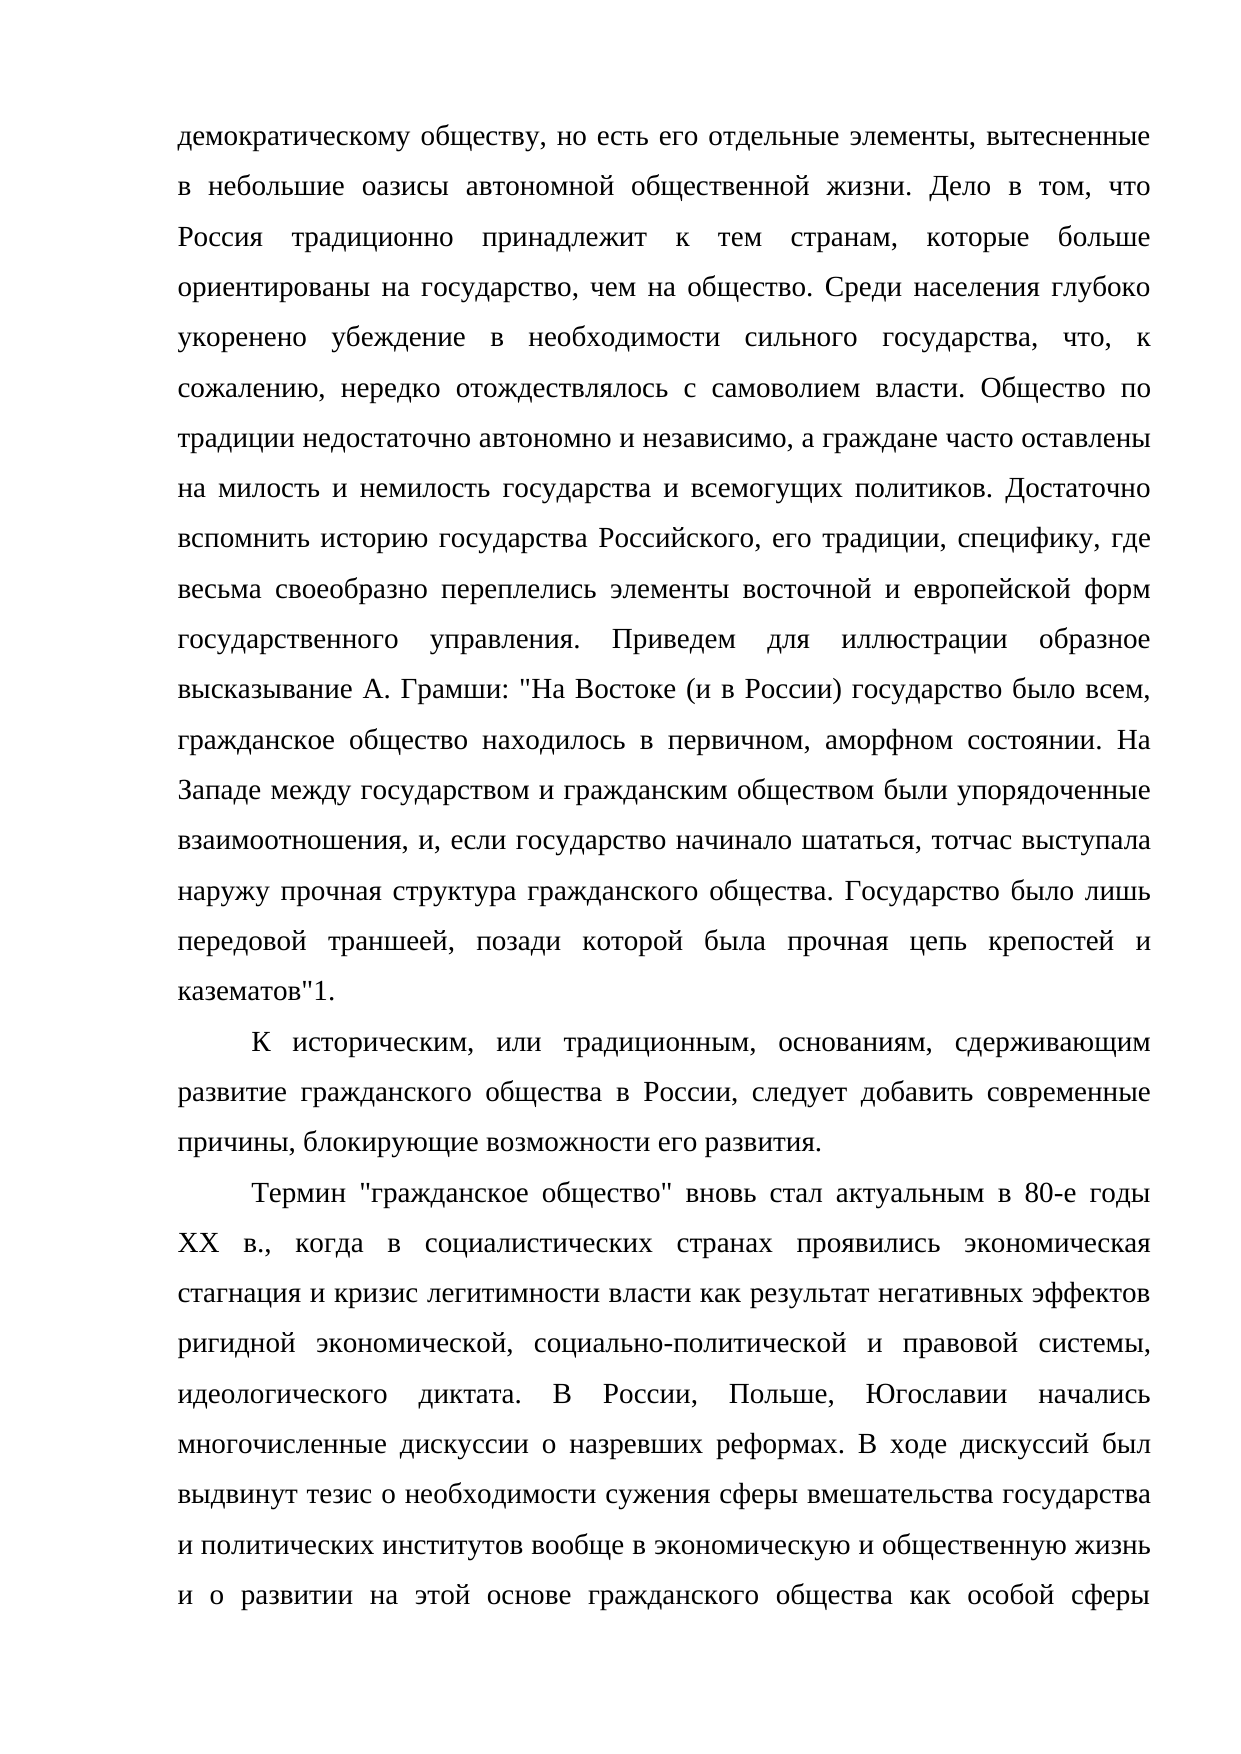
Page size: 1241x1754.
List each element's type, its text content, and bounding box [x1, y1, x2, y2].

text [177, 1175, 1152, 1611]
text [177, 118, 1152, 1007]
text К историческим, или традиционным, основаниям, сдерживающим развитие гражданского общества в России, следует добавить современные причины, блокирующие возможности его развития. [177, 1024, 1152, 1158]
